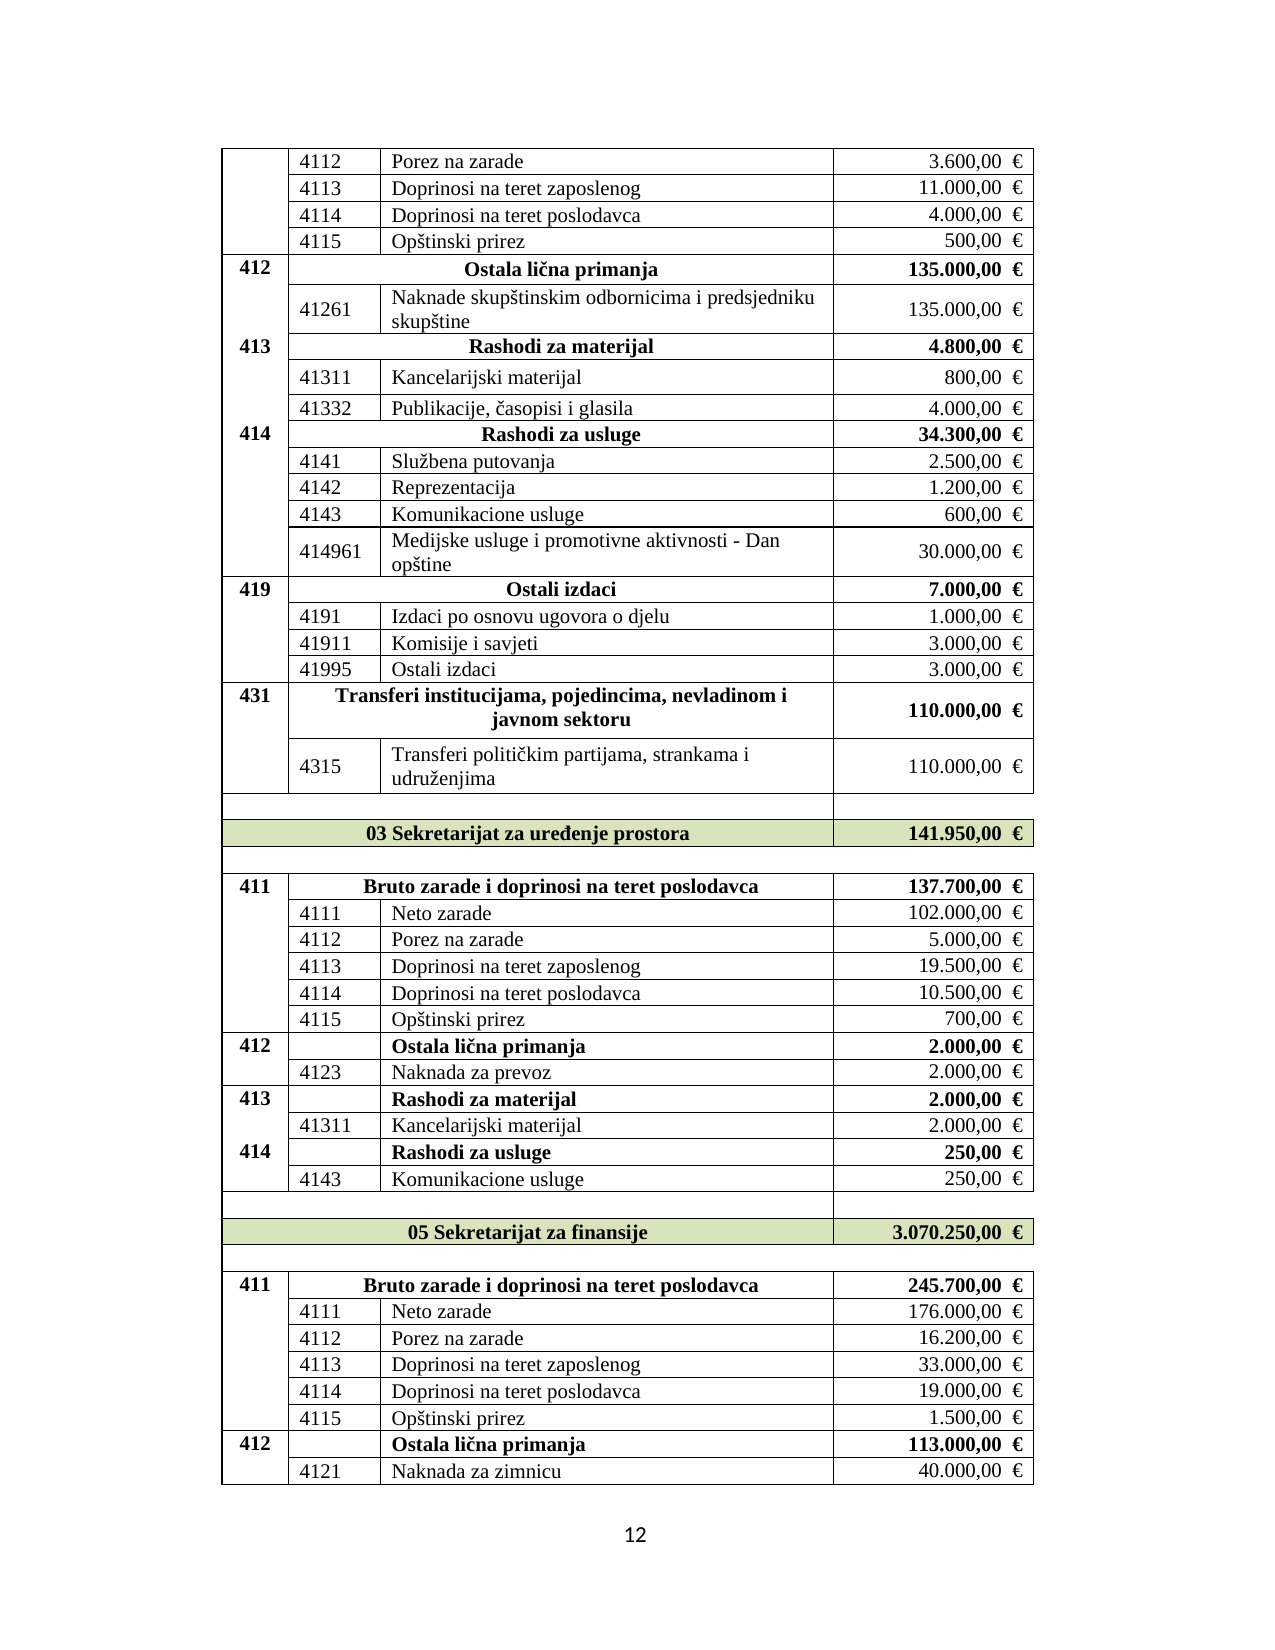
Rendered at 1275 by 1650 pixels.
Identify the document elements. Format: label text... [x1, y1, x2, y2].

table_cell 19.000,00 € [834, 1378, 1033, 1404]
table_cell 4115 [289, 1006, 380, 1032]
table_cell Bruto zarade i doprinosi na teret poslodavca [289, 874, 833, 899]
table_cell 411 [223, 874, 288, 1032]
table_cell 1.200,00 € [834, 474, 1033, 500]
table_cell 1.500,00 € [834, 1405, 1033, 1430]
table_cell Neto zarade [381, 900, 833, 926]
table_cell 176.000,00 € [834, 1299, 1033, 1324]
table_cell 4142 [289, 474, 380, 500]
table_cell Komunikacione usluge [381, 501, 833, 526]
table_cell 419 [223, 577, 288, 682]
table_cell 414961 [289, 528, 380, 576]
table_cell 4.800,00 € [834, 334, 1033, 359]
table_cell 250,00 € [834, 1166, 1033, 1191]
table_cell 4.000,00 € [834, 202, 1033, 227]
table_cell 4123 [289, 1060, 380, 1085]
table_cell Opštinski prirez [381, 1006, 833, 1032]
table_cell 4113 [289, 953, 380, 979]
table_cell 30.000,00 € [834, 528, 1033, 576]
table_cell [834, 1192, 1034, 1218]
table_cell Rashodi za usluge [381, 1139, 833, 1165]
table_cell Opštinski prirez [381, 228, 833, 254]
table_cell 03 Sekretarijat za uređenje prostora [223, 820, 833, 846]
table_cell 2.000,00 € [834, 1060, 1033, 1085]
table_cell Doprinosi na teret zaposlenog [381, 953, 833, 979]
table_cell [834, 1245, 1034, 1271]
table_cell Doprinosi na teret poslodavca [381, 980, 833, 1005]
table_cell 2.000,00 € [834, 1113, 1033, 1138]
table_cell 4113 [289, 1352, 380, 1377]
table_cell [289, 1139, 380, 1165]
table_cell 11.000,00 € [834, 175, 1033, 201]
table_cell Komunikacione usluge [381, 1166, 833, 1191]
table_cell Transferi političkim partijama, strankama i udruženjima [381, 739, 833, 793]
table_cell 413 [223, 1086, 288, 1138]
table_cell Porez na zarade [381, 149, 833, 174]
table_cell [223, 847, 834, 872]
table_cell [223, 794, 833, 819]
table_cell 3.000,00 € [834, 630, 1033, 655]
table_cell 4121 [289, 1458, 380, 1483]
table_cell Naknada za zimnicu [381, 1458, 833, 1483]
table_cell 500,00 € [834, 228, 1033, 254]
table_cell Medijske usluge i promotivne aktivnosti - Dan opštine [381, 528, 833, 576]
table_cell Porez na zarade [381, 927, 833, 952]
table_cell Službena putovanja [381, 448, 833, 473]
table_cell Reprezentacija [381, 474, 833, 500]
table_cell 3.600,00 € [834, 149, 1033, 174]
table_cell 4115 [289, 228, 380, 254]
table_cell 110.000,00 € [834, 683, 1033, 738]
table_cell Neto zarade [381, 1299, 833, 1324]
table_cell 4115 [289, 1405, 380, 1430]
table_cell 414 [223, 420, 288, 576]
table_cell Opštinski prirez [381, 1405, 833, 1430]
table_cell 137.700,00 € [834, 874, 1033, 899]
table_cell 250,00 € [834, 1139, 1033, 1165]
table_cell 4143 [289, 1166, 380, 1191]
table_cell 141.950,00 € [834, 820, 1033, 846]
table_cell 4143 [289, 501, 380, 526]
table_cell Ostali izdaci [381, 656, 833, 682]
table_cell 33.000,00 € [834, 1352, 1033, 1377]
table_cell 2.500,00 € [834, 448, 1033, 473]
table_cell [289, 1431, 380, 1457]
table_cell Kancelarijski materijal [381, 1113, 833, 1138]
table_cell [223, 1192, 833, 1218]
table_cell Izdaci po osnovu ugovora o djelu [381, 603, 833, 629]
table_cell 800,00 € [834, 360, 1033, 394]
table_cell Ostala lična primanja [381, 1033, 833, 1058]
table_cell 135.000,00 € [834, 285, 1033, 333]
table_cell 34.300,00 € [834, 421, 1033, 447]
table_cell 4111 [289, 900, 380, 926]
table_cell 3.070.250,00 € [834, 1219, 1033, 1244]
table_cell Kancelarijski materijal [381, 360, 833, 394]
table_cell 102.000,00 € [834, 900, 1033, 926]
table_cell 413 [223, 333, 288, 420]
table_cell 135.000,00 € [834, 255, 1033, 283]
table_cell 41311 [289, 360, 380, 394]
table_cell 41311 [289, 1113, 380, 1138]
table_cell Doprinosi na teret poslodavca [381, 1378, 833, 1404]
table_cell Ostala lična primanja [381, 1431, 833, 1457]
table_cell Ostali izdaci [289, 577, 833, 602]
table_cell Doprinosi na teret zaposlenog [381, 175, 833, 201]
table_cell 412 [223, 255, 288, 333]
table_cell Naknada za prevoz [381, 1060, 833, 1085]
table_cell 411 [223, 1272, 288, 1430]
table_cell 110.000,00 € [834, 739, 1033, 793]
table_cell 700,00 € [834, 1006, 1033, 1032]
table_cell 05 Sekretarijat za finansije [223, 1219, 833, 1244]
table_cell 5.000,00 € [834, 927, 1033, 952]
table_cell 1.000,00 € [834, 603, 1033, 629]
table_cell 4111 [289, 1299, 380, 1324]
table_cell Komisije i savjeti [381, 630, 833, 655]
table_cell [834, 794, 1034, 819]
table_cell 4112 [289, 149, 380, 174]
table_cell 4315 [289, 739, 380, 793]
table_cell 19.500,00 € [834, 953, 1033, 979]
table_cell [289, 1033, 380, 1058]
table_cell 414 [223, 1138, 288, 1191]
table_cell 4114 [289, 980, 380, 1005]
table_cell 4114 [289, 1378, 380, 1404]
table_cell 41995 [289, 656, 380, 682]
table_cell [223, 1245, 834, 1271]
table_cell 16.200,00 € [834, 1325, 1033, 1351]
table_cell 4112 [289, 927, 380, 952]
table_cell Porez na zarade [381, 1325, 833, 1351]
table_cell Rashodi za materijal [381, 1086, 833, 1112]
table_cell Doprinosi na teret zaposlenog [381, 1352, 833, 1377]
table_cell Rashodi za usluge [289, 421, 833, 447]
table_cell Bruto zarade i doprinosi na teret poslodavca [289, 1272, 833, 1297]
table_cell [834, 847, 1034, 872]
table_cell 7.000,00 € [834, 577, 1033, 602]
table_cell 412 [223, 1033, 288, 1085]
table_cell 4.000,00 € [834, 395, 1033, 420]
table_cell 412 [223, 1431, 288, 1483]
table_cell 3.000,00 € [834, 656, 1033, 682]
table_cell 41261 [289, 285, 380, 333]
table_cell 4113 [289, 175, 380, 201]
table_cell Naknade skupštinskim odbornicima i predsjedniku skupštine [381, 285, 833, 333]
table_cell [289, 1086, 380, 1112]
table_cell 4191 [289, 603, 380, 629]
table_cell 113.000,00 € [834, 1431, 1033, 1457]
table_cell 4114 [289, 202, 380, 227]
table_cell 40.000,00 € [834, 1458, 1033, 1483]
table_cell 10.500,00 € [834, 980, 1033, 1005]
table_cell 2.000,00 € [834, 1086, 1033, 1112]
table_cell Rashodi za materijal [289, 334, 833, 359]
table_cell 4112 [289, 1325, 380, 1351]
table_cell Ostala lična primanja [289, 255, 833, 283]
table_cell Doprinosi na teret poslodavca [381, 202, 833, 227]
table_cell Publikacije, časopisi i glasila [381, 395, 833, 420]
table_cell 245.700,00 € [834, 1272, 1033, 1297]
table_cell Transferi institucijama, pojedincima, nevladinom i javnom sektoru [289, 683, 833, 738]
table_cell 41332 [289, 395, 380, 420]
table_cell 431 [223, 683, 288, 793]
table_cell 2.000,00 € [834, 1033, 1033, 1058]
table_cell 41911 [289, 630, 380, 655]
table_cell 600,00 € [834, 501, 1033, 526]
table_cell 4141 [289, 448, 380, 473]
